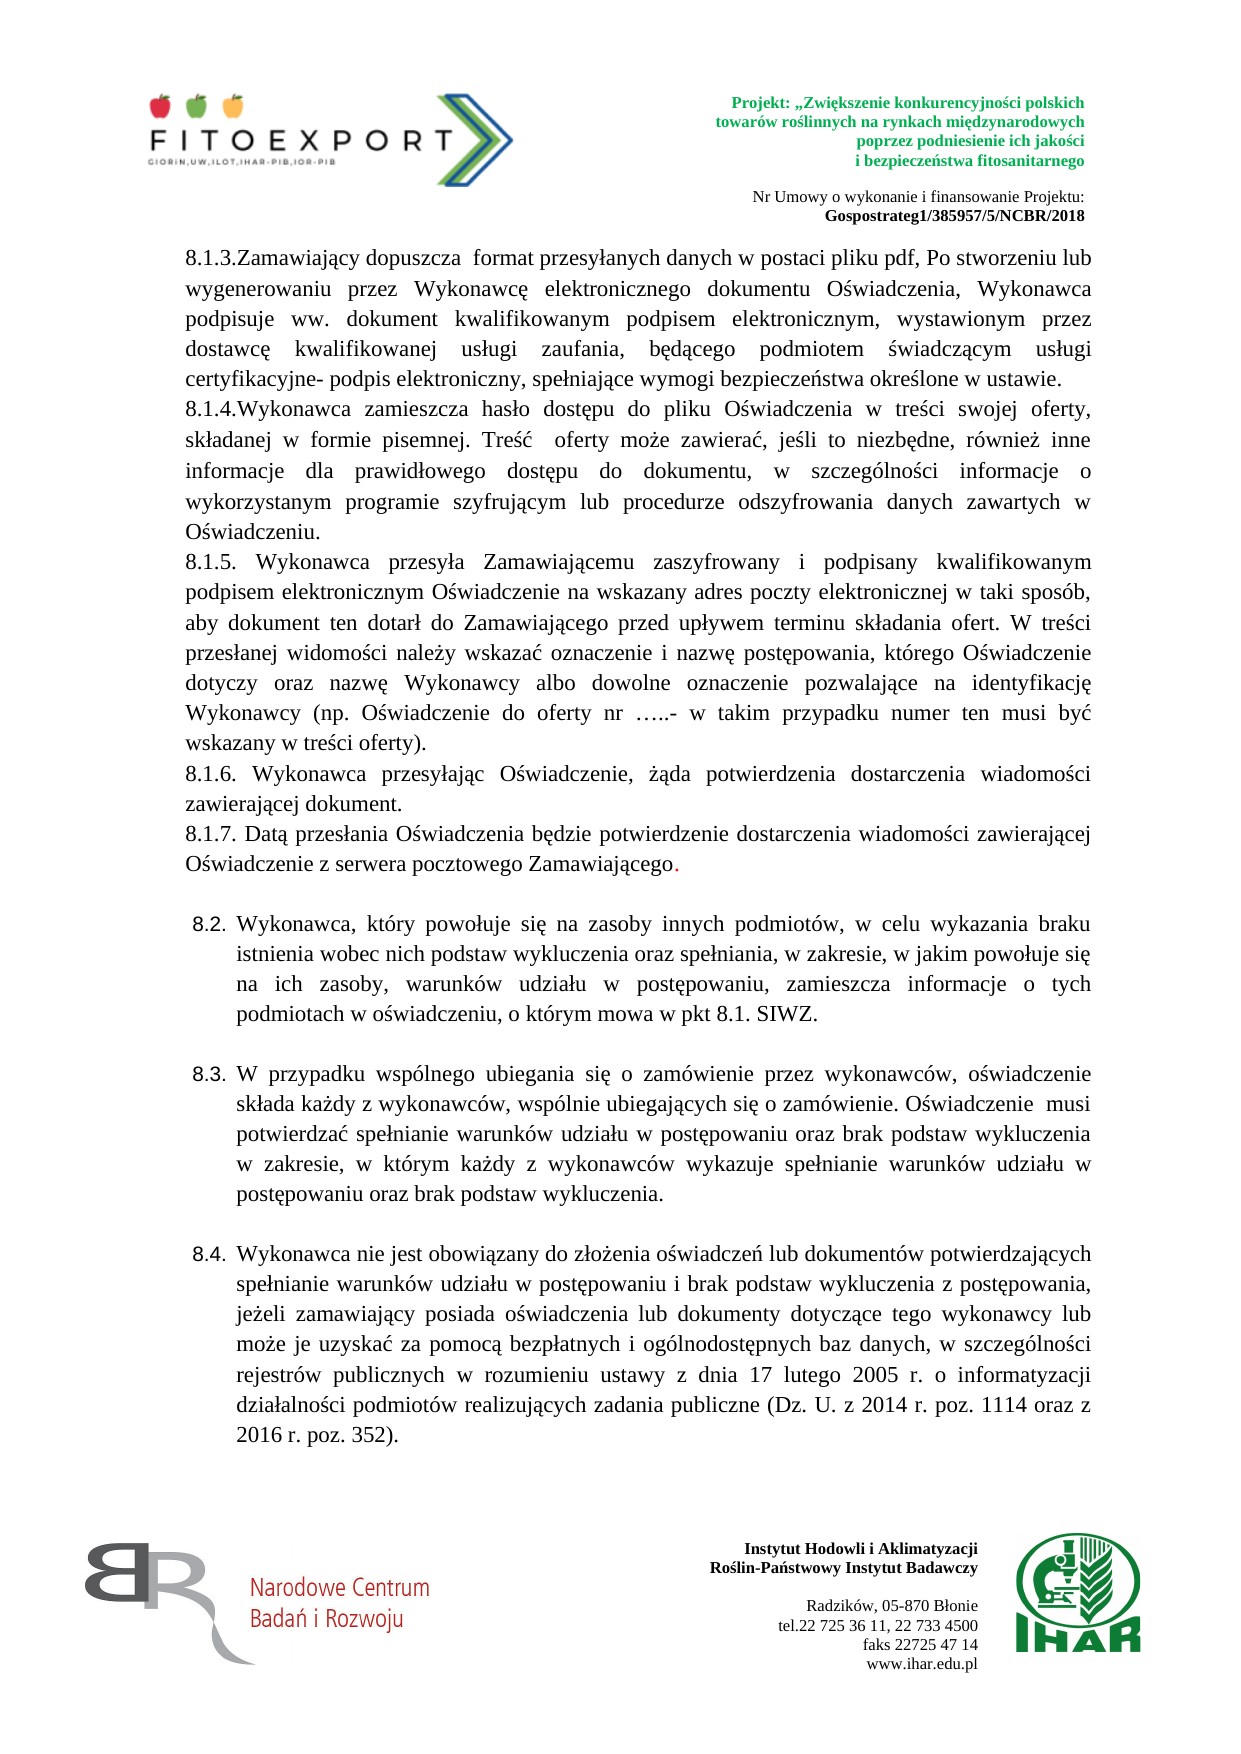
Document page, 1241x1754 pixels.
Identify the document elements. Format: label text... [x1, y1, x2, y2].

list W przypadku wspólnego ubiegania się o zamówienie przez wykonawców, oświadczenie składa każdy z wykonawców, wspólnie ubiegających się o zamówienie. Oświadczenie musi potwierdzać spełnianie warunków udziału w postępowaniu oraz brak podstaw wykluczenia w zakresie, w którym każdy z wykonawców wykazuje spełnianie warunków udziału w postępowaniu oraz brak podstaw wykluczenia. [192, 1059, 1093, 1207]
list 8.1.4.Wykonawca zamieszcza hasło dostępu do pliku Oświadczenia w treści swojej oferty, składanej w formie pisemnej. Treść oferty może zawierać, jeśli to niezbędne, również inne informacje dla prawidłowego dostępu do dokumentu, w szczególności informacje o wykorzystanym programie szyfrującym lub procedurze odszyfrowania danych zawartych w Oświadczeniu. [185, 395, 1093, 544]
list 8.1.7. Datą przesłania Oświadczenia będzie potwierdzenie dostarczenia wiadomości zawierającej Oświadczenie z serwera pocztowego Zamawiającego. [185, 820, 1093, 877]
list Wykonawca nie jest obowiązany do złożenia oświadczeń lub dokumentów potwierdzających spełnianie warunków udziału w postępowaniu i brak podstaw wykluczenia z postępowania, jeżeli zamawiający posiada oświadczenia lub dokumenty dotyczące tego wykonawcy lub może je uzyskać za pomocą bezpłatnych i ogólnodostępnych baz danych, w szczególności rejestrów publicznych w rozumieniu ustawy z dnia 17 lutego 2005 r. o informatyzacji działalności podmiotów realizujących zadania publiczne (Dz. U. z 2014 r. poz. 1114 oraz z 2016 r. poz. 352). [192, 1240, 1093, 1447]
list 8.1.6. Wykonawca przesyłając Oświadczenie, żąda potwierdzenia dostarczenia wiadomości zawierającej dokument. [185, 759, 1093, 816]
picture [1016, 1533, 1141, 1652]
list 8.1.3.Zamawiający dopuszcza format przesyłanych danych w postaci pliku pdf, Po stworzeniu lub wygenerowaniu przez Wykonawcę elektronicznego dokumentu Oświadczenia, Wykonawca podpisuje ww. dokument kwalifikowanym podpisem elektronicznym, wystawionym przez dostawcę kwalifikowanej usługi zaufania, będącego podmiotem świadczącym usługi certyfikacyjne- podpis elektroniczny, spełniające wymogi bezpieczeństwa określone w ustawie. [185, 244, 1093, 392]
list 8.1.5. Wykonawca przesyła Zamawiającemu zaszyfrowany i podpisany kwalifikowanym podpisem elektronicznym Oświadczenie na wskazany adres poczty elektronicznej w taki sposób, aby dokument ten dotarł do Zamawiającego przed upływem terminu składania ofert. W treści przesłanej widomości należy wskazać oznaczenie i nazwę postępowania, którego Oświadczenie dotyczy oraz nazwę Wykonawcy albo dowolne oznaczenie pozwalające na identyfikację Wykonawcy (np. Oświadczenie do oferty nr …..- w takim przypadku numer ten musi być wskazany w treści oferty). [185, 548, 1093, 756]
picture [147, 92, 514, 187]
picture [85, 1543, 430, 1665]
list Wykonawca, który powołuje się na zasoby innych podmiotów, w celu wykazania braku istnienia wobec nich podstaw wykluczenia oraz spełniania, w zakresie, w jakim powołuje się na ich zasoby, warunków udziału w postępowaniu, zamieszcza informacje o tych podmiotach w oświadczeniu, o którym mowa w pkt 8.1. SIWZ. [192, 909, 1093, 1027]
